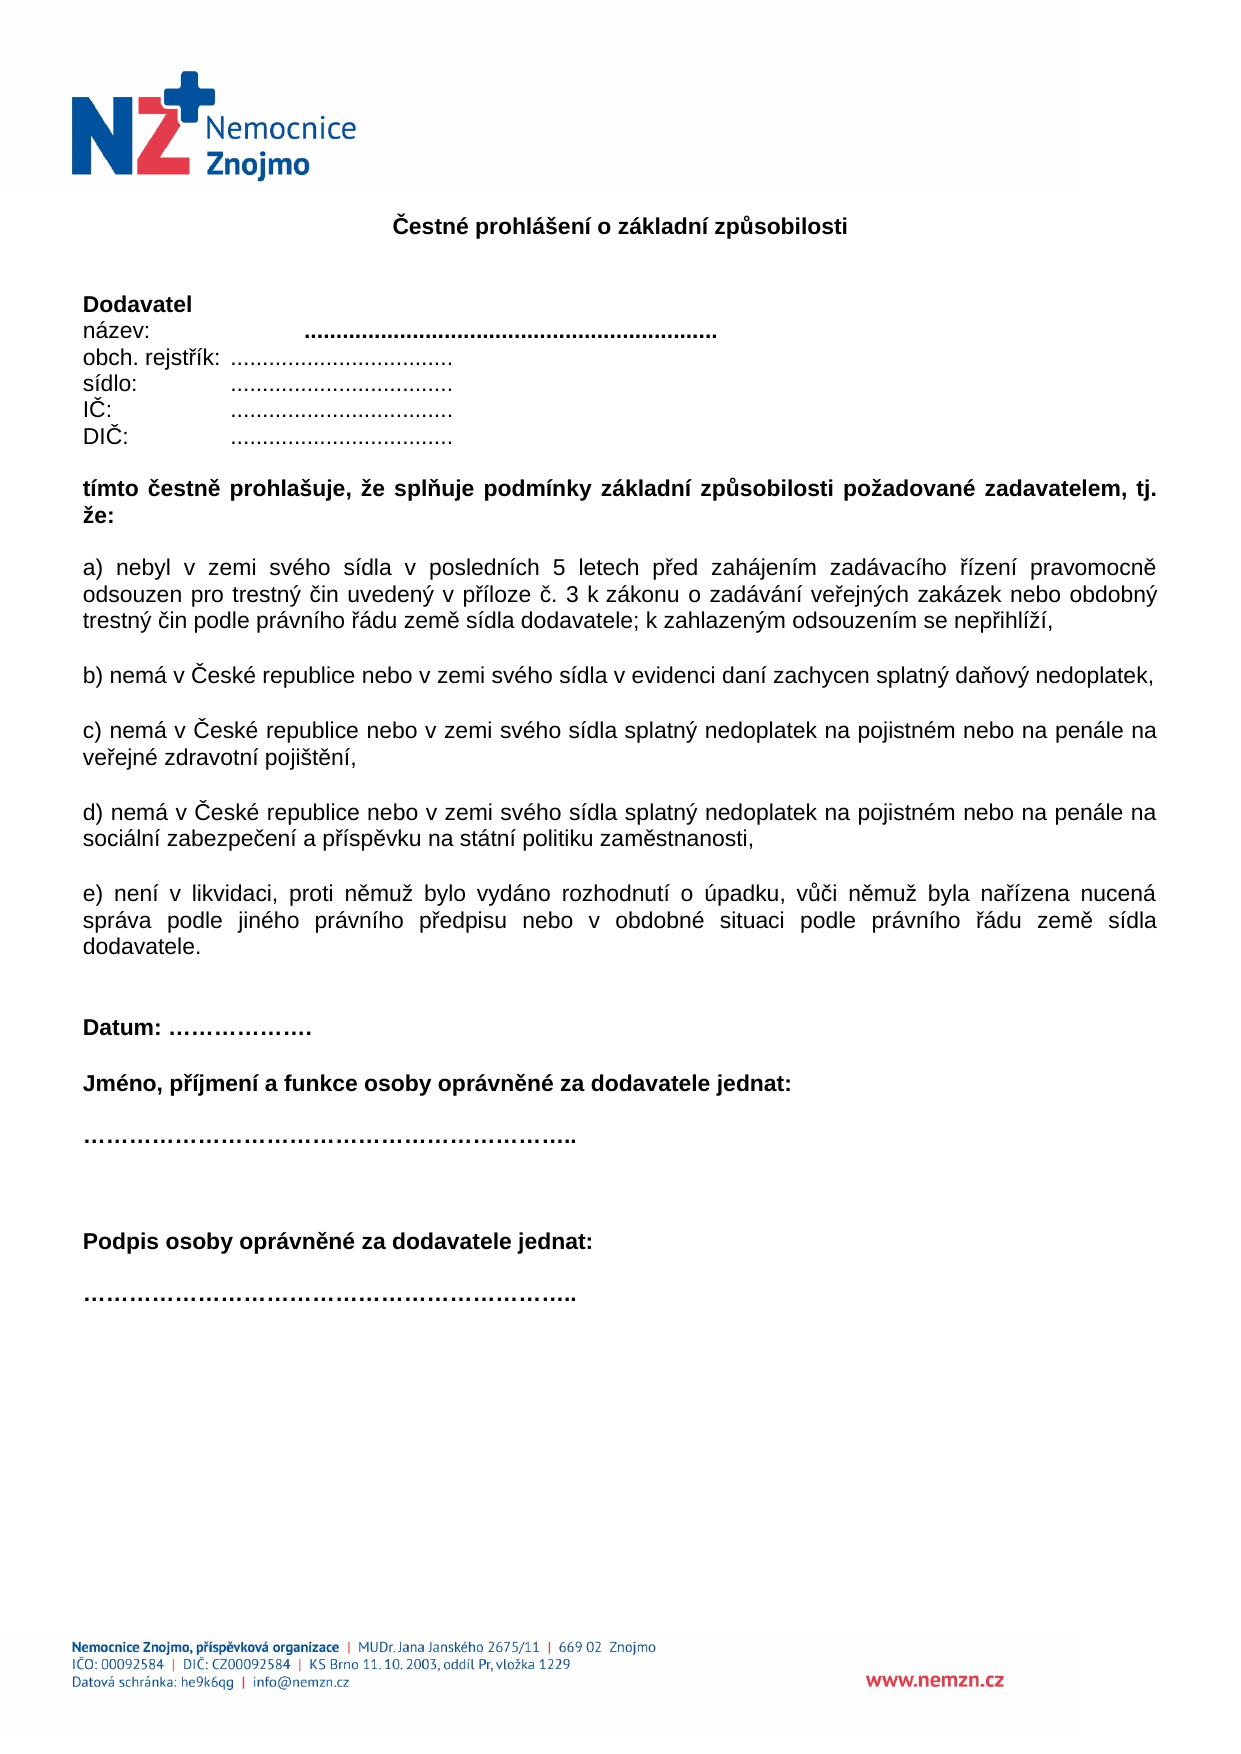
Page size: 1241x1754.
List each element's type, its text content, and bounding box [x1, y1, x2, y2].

text obch. rejstřík: ................................... [83, 343, 1157, 370]
text c) nemá v České republice nebo v zemi svého sídla splatný nedoplatek na pojistném nebo na penále na veřejné zdravotní pojištění, [83, 717, 1157, 770]
text ……………………………………………………….. [83, 1280, 1157, 1307]
text Datum: ………………. [83, 1014, 1157, 1041]
text a) nebyl v zemi svého sídla v posledních 5 letech před zahájením zadávacího řízení pravomocně odsouzen pro trestný čin uvedený v příloze č. 3 k zákonu o zadávání veřejných zakázek nebo obdobný trestný čin podle právního řádu země sídla dodavatele; k zahlazeným odsouzením se nepřihlíží, [83, 554, 1157, 633]
text Dodavatel [83, 291, 1157, 317]
text sídlo: ................................... [83, 370, 1157, 396]
text d) nemá v České republice nebo v zemi svého sídla splatný nedoplatek na pojistném nebo na penále na sociální zabezpečení a příspěvku na státní politiku zaměstnanosti, [83, 799, 1157, 851]
text Jméno, příjmení a funkce osoby oprávněné za dodavatele jednat: [83, 1069, 1157, 1096]
text Podpis osoby oprávněné za dodavatele jednat: [83, 1228, 1157, 1254]
text ……………………………………………………….. [83, 1122, 1157, 1148]
picture [0, 1631, 1075, 1738]
text název: ................................................................. [83, 317, 1157, 343]
text tímto čestně prohlašuje, že splňuje podmínky základní způsobilosti požadované zadavatelem, tj. že: [83, 475, 1157, 528]
text b) nemá v České republice nebo v zemi svého sídla v evidenci daní zachycen splatný daňový nedoplatek, [83, 662, 1157, 688]
text DIČ: ................................... [83, 423, 1157, 449]
text IČ: ................................... [83, 396, 1157, 423]
picture [0, 0, 1075, 191]
text Čestné prohlášení o základní způsobilosti [83, 213, 1157, 239]
text e) není v likvidaci, proti němuž bylo vydáno rozhodnutí o úpadku, vůči němuž byla nařízena nucená správa podle jiného právního předpisu nebo v obdobné situaci podle právního řádu země sídla dodavatele. [83, 880, 1157, 959]
